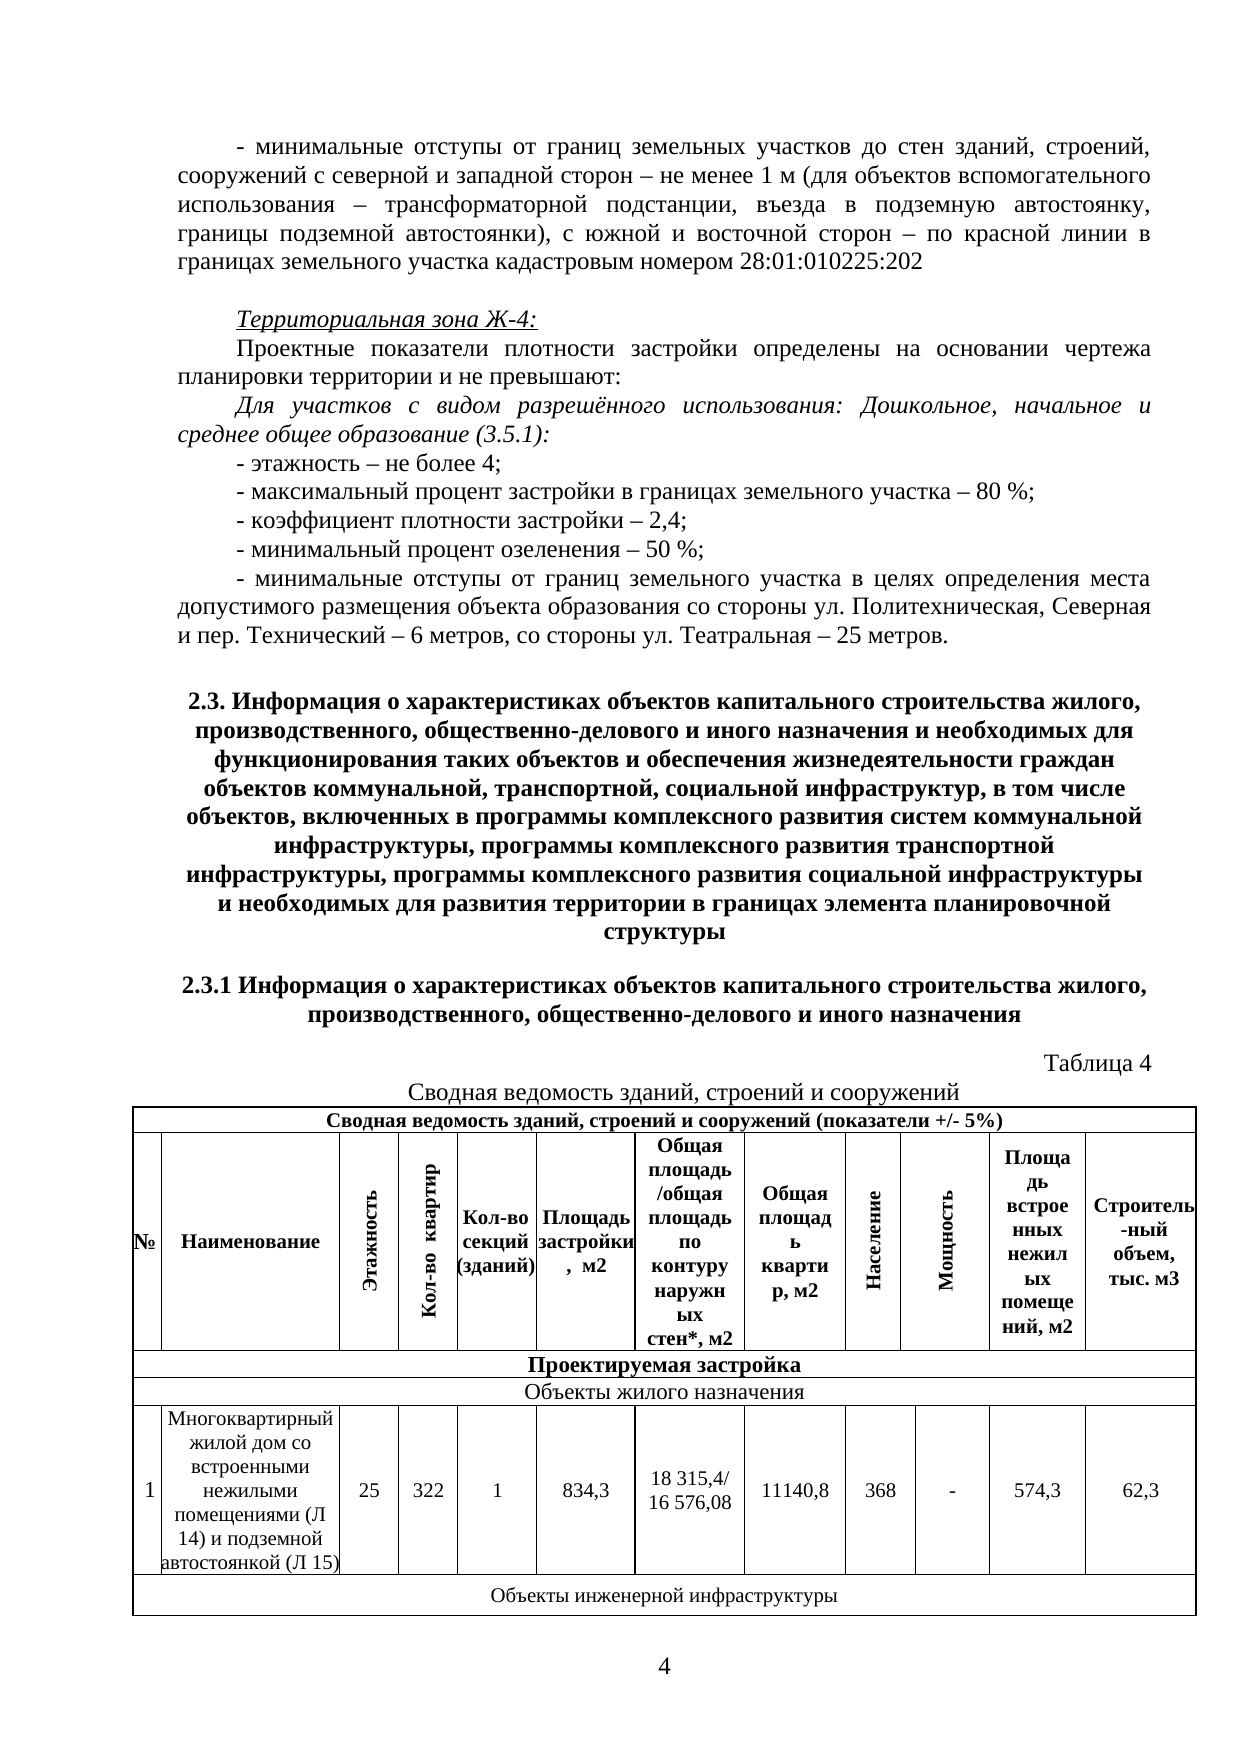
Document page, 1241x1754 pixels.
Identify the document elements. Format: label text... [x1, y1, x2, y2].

table_cell 1 [134, 1406, 161, 1574]
table_cell 322 [399, 1406, 457, 1574]
text Для участков с видом разрешённого использования: Дошкольное, начальное и среднее общее образование (3.5.1): [177, 390, 1152, 448]
text Территориальная зона Ж-4: [177, 304, 1152, 333]
table_cell Объекты жилого назначения [134, 1378, 1195, 1404]
table_cell Мощность [901, 1133, 989, 1350]
text - этажность – не более 4; [177, 448, 1152, 476]
table_cell Проектируемая застройка [134, 1351, 1195, 1377]
table_cell 25 [340, 1406, 398, 1574]
text Проектные показатели плотности застройки определены на основании чертежа планировки территории и не превышают: [177, 333, 1152, 390]
table_cell 834,3 [537, 1406, 634, 1574]
table_cell Кол-во квартир [399, 1133, 457, 1350]
table_cell Многоквартирный жилой дом со встроенными нежилыми помещениями (Л 14) и подземной автостоянкой (Л 15) [162, 1406, 339, 1574]
text 2.3.1 Информация о характеристиках объектов капитального строительства жилого, производственного, общественно-делового и иного назначения [177, 970, 1152, 1028]
table_cell 62,3 [1086, 1406, 1195, 1574]
table_cell № [134, 1133, 161, 1350]
table_cell 18 315,4/ 16 576,08 [636, 1406, 744, 1574]
table_cell Строитель-ный объем, тыс. м3 [1086, 1133, 1195, 1350]
text - коэффициент плотности застройки – 2,4; [177, 505, 1152, 534]
table_cell Площадь встроенных нежилых помещений, м2 [990, 1133, 1085, 1350]
table_cell Этажность [340, 1133, 398, 1350]
table_cell Объекты инженерной инфраструктуры [134, 1575, 1195, 1615]
table_cell Население [846, 1133, 900, 1350]
text - минимальный процент озеленения – 50 %; [177, 534, 1152, 563]
table_cell - [916, 1406, 989, 1574]
table_cell Кол-во секций (зданий) [458, 1133, 536, 1350]
table_cell Площадь застройки, м2 [537, 1133, 634, 1350]
text - минимальные отступы от границ земельных участков до стен зданий, строений, сооружений с северной и западной сторон – не менее 1 м (для объектов вспомогательного использования – трансформаторной подстанции, въезда в подземную автостоянку, границы подземной автостоянки), с южной и восточной сторон – по красной линии в границах земельного участка кадастровым номером 28:01:010225:202 [177, 131, 1152, 275]
table_header Сводная ведомость зданий, строений и сооружений (показатели +/- 5%) [134, 1108, 1195, 1132]
text 2.3. Информация о характеристиках объектов капитального строительства жилого, производственного, общественно-делового и иного назначения и необходимых для функционирования таких объектов и обеспечения жизнедеятельности граждан объектов коммунальной, транспортной, социальной инфраструктур, в том числе объектов, включенных в программы комплексного развития систем коммунальной инфраструктуры, программы комплексного развития транспортной инфраструктуры, программы комплексного развития социальной инфраструктуры и необходимых для развития территории в границах элемента планировочной структуры [177, 686, 1152, 945]
table_cell 11140,8 [745, 1406, 845, 1574]
table_cell Общая площадь/общая площадь по контуру наружных стен*, м2 [636, 1133, 744, 1350]
table_cell 574,3 [990, 1406, 1085, 1574]
table_cell 368 [846, 1406, 915, 1574]
text Таблица 4 [177, 1048, 1152, 1077]
text Сводная ведомость зданий, строений и сооружений [158, 1077, 1134, 1106]
text - минимальные отступы от границ земельного участка в целях определения места допустимого размещения объекта образования со стороны ул. Политехническая, Северная и пер. Технический – 6 метров, со стороны ул. Театральная – 25 метров. [177, 563, 1152, 649]
table_cell 1 [458, 1406, 536, 1574]
table_cell Общая площадь квартир, м2 [745, 1133, 845, 1350]
table_cell Наименование [162, 1133, 339, 1350]
text - максимальный процент застройки в границах земельного участка – 80 %; [177, 476, 1152, 505]
